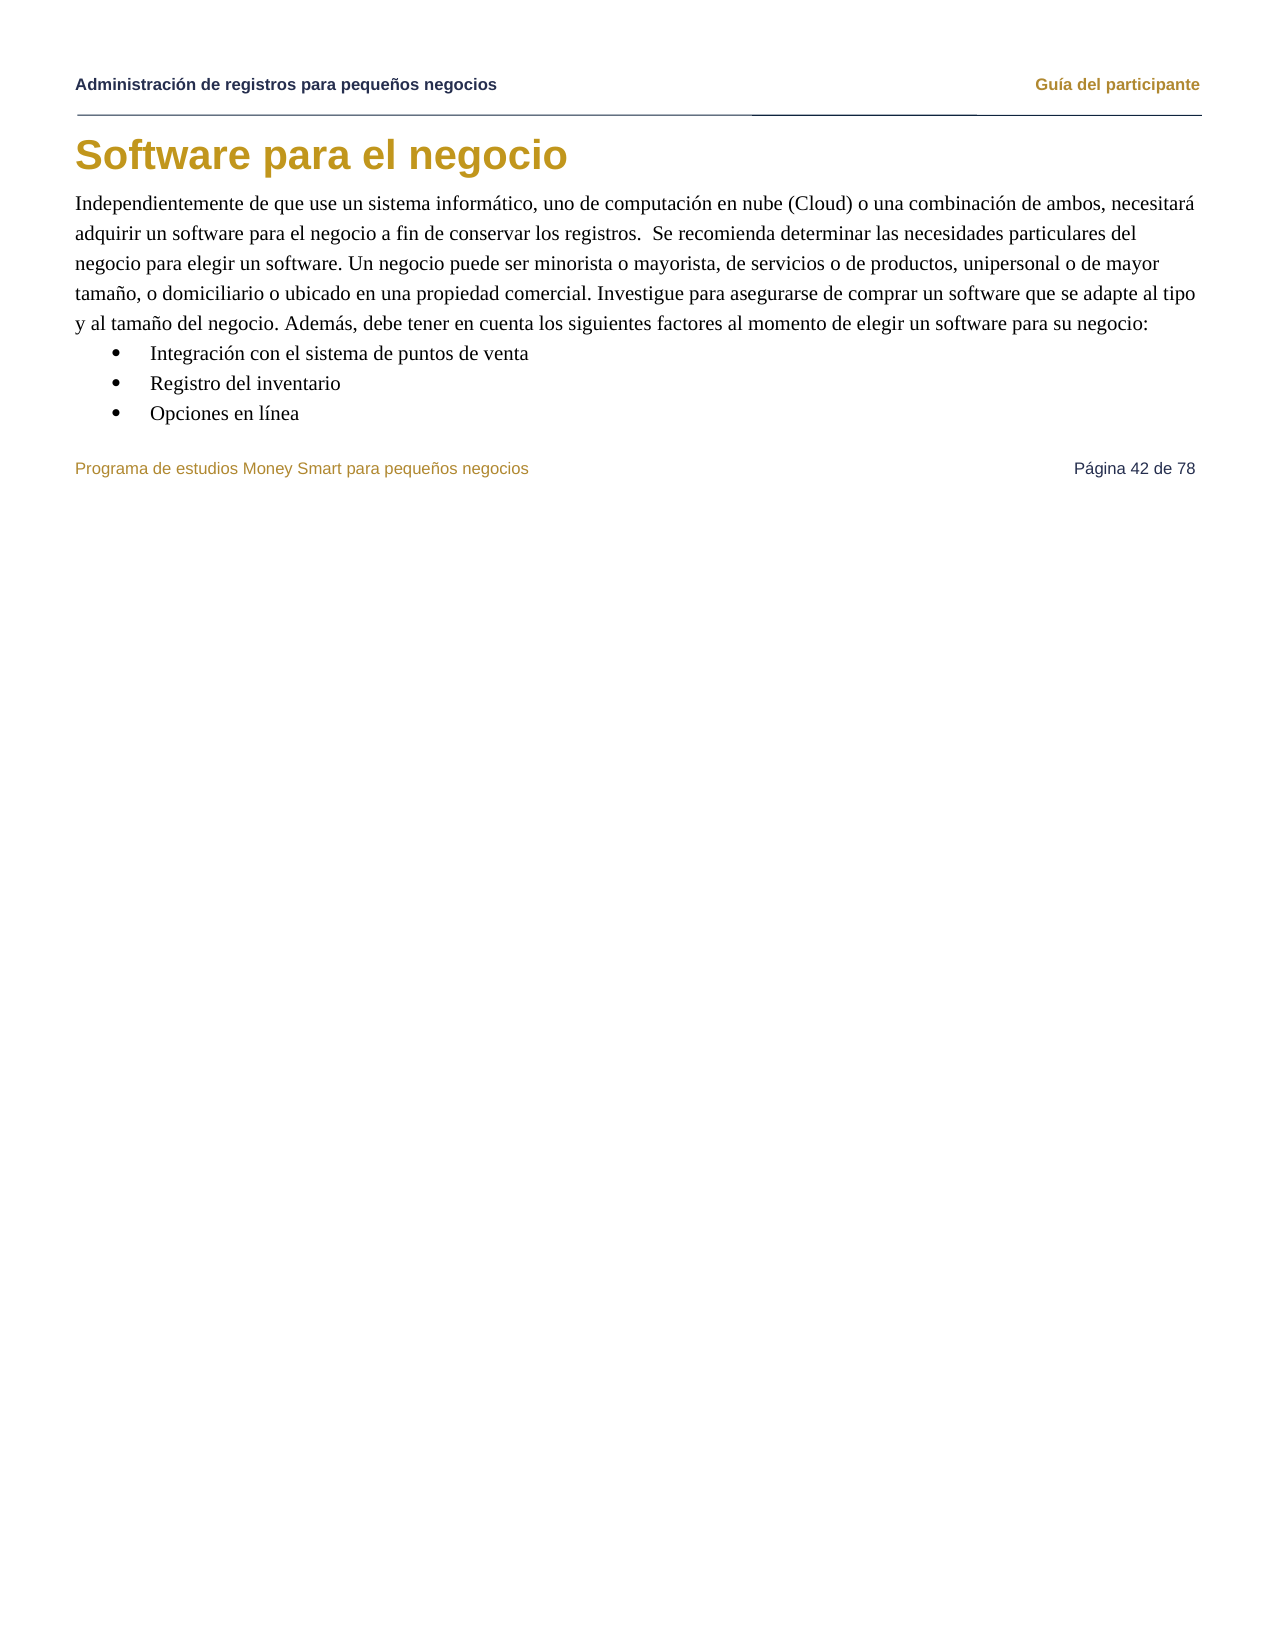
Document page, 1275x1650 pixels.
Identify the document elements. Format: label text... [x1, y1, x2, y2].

list Integración con el sistema de puntos de venta [112, 341, 1200, 364]
subtitle Software para el negocio [75, 130, 1200, 178]
text Independientemente de que use un sistema informático, uno de computación en nube (Cloud) o una combinación de ambos, necesitará adquirir un software para el negocio a fin de conservar los registros. Se recomienda determinar las necesidades particulares del negocio para elegir un software. Un negocio puede ser minorista o mayorista, de servicios o de productos, unipersonal o de mayor tamaño, o domiciliario o ubicado en una propiedad comercial. Investigue para asegurarse de comprar un software que se adapte al tipo y al tamaño del negocio. Además, debe tener en cuenta los siguientes factores al momento de elegir un software para su negocio: [75, 191, 1200, 334]
picture [75, 0, 1202, 289]
list Opciones en línea [112, 401, 1200, 424]
list Registro del inventario [112, 371, 1200, 394]
